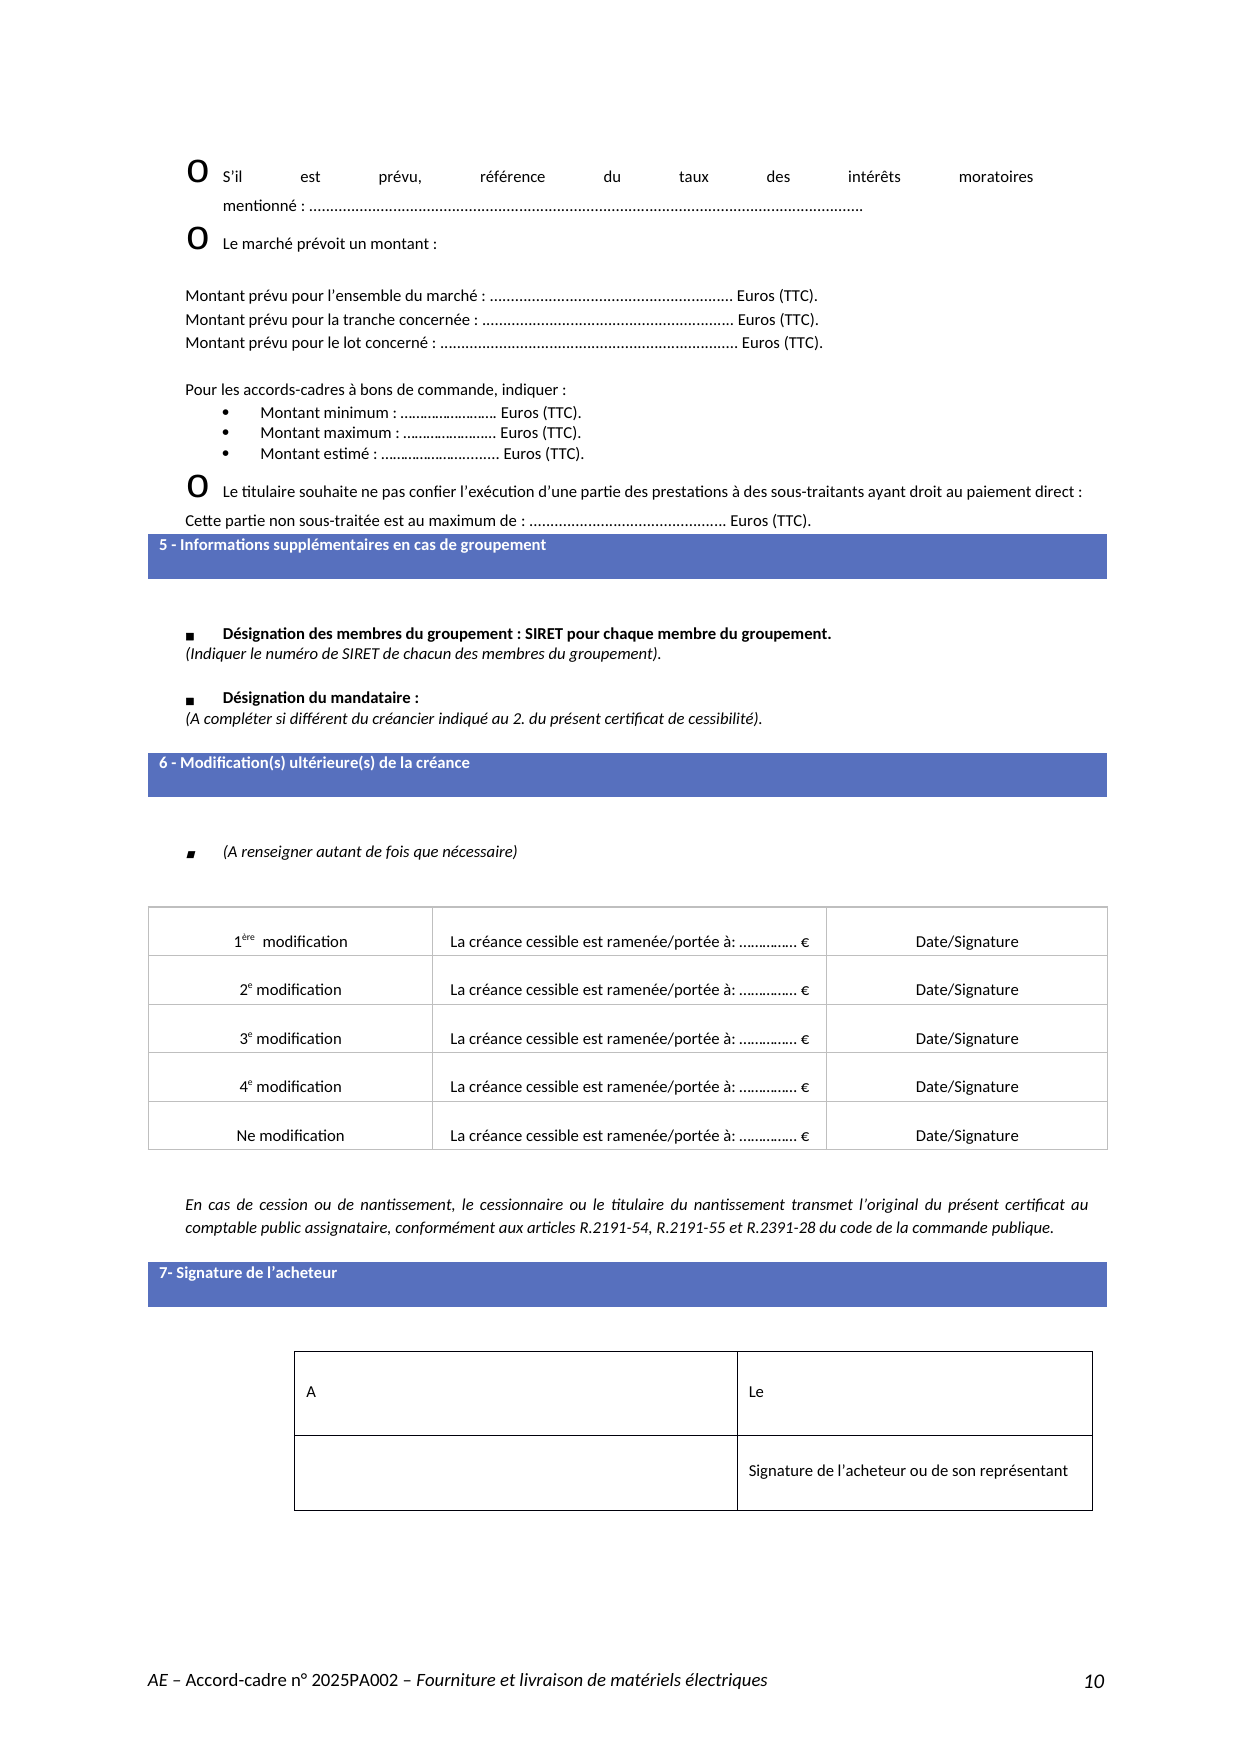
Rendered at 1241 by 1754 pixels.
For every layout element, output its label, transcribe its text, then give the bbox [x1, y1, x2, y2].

list Montant maximum : …………………... Euros (TTC). [223, 423, 1093, 443]
table_cell Date/Signature [827, 956, 1107, 1003]
table_cell La créance cessible est ramenée/portée à: …………… € [433, 1102, 826, 1149]
text En cas de cession ou de nantissement, le cessionnaire ou le titulaire du nantissement transmet l’original du présent certificat au comptable public assignataire, conformément aux articles R.2191-54, R.2191-55 et R.2391-28 du code de la commande publique. [185, 1194, 1093, 1238]
text Pour les accords-cadres à bons de commande, indiquer : [185, 379, 1093, 399]
table_header 5 - Informations supplémentaires en cas de groupement [148, 534, 1107, 579]
table_header 1ère modification [149, 908, 432, 955]
text (A compléter si différent du créancier indiqué au 2. du présent certificat de cessibilité). [185, 708, 1093, 729]
table_cell Date/Signature [827, 1005, 1107, 1052]
table_header 7- Signature de l’acheteur [148, 1262, 1107, 1307]
list Montant estimé : …………………......... Euros (TTC). [223, 443, 1093, 463]
table_cell La créance cessible est ramenée/portée à: …………… € [433, 1053, 826, 1101]
list Montant minimum : ……………………. Euros (TTC). [223, 402, 1093, 423]
text Cette partie non sous-traitée est au maximum de : ............................................... Euros (TTC). [185, 510, 1093, 531]
text Montant prévu pour l’ensemble du marché : .......................................................... Euros (TTC). [185, 286, 1093, 306]
text Montant prévu pour la tranche concernée : ............................................................ Euros (TTC). [185, 309, 1093, 329]
table_cell Date/Signature [827, 1102, 1107, 1149]
table_cell [295, 1436, 737, 1510]
list S’il est prévu, référence du taux des intérêts moratoires mentionné : .................................................................................................................................... [185, 148, 1093, 215]
table_header Le [738, 1352, 1092, 1434]
table_cell La créance cessible est ramenée/portée à: …………… € [433, 956, 826, 1003]
table_cell Date/Signature [827, 1053, 1107, 1101]
text (Indiquer le numéro de SIRET de chacun des membres du groupement). [185, 643, 1093, 664]
table_cell Ne modification [149, 1102, 432, 1149]
list Désignation du mandataire : [185, 688, 1093, 708]
table_cell Signature de l’acheteur ou de son représentant [738, 1436, 1092, 1510]
table_header A [295, 1352, 737, 1434]
table_header Date/Signature [827, 908, 1107, 955]
list Le marché prévoit un montant : [185, 215, 1093, 262]
list Le titulaire souhaite ne pas confier l’exécution d’une partie des prestations à des sous-traitants ayant droit au paiement direct : [185, 463, 1093, 510]
list (A renseigner autant de fois que nécessaire) [185, 842, 1093, 862]
table_cell La créance cessible est ramenée/portée à: …………… € [433, 1005, 826, 1052]
table_header La créance cessible est ramenée/portée à: …………… € [433, 908, 826, 955]
table_header 6 - Modification(s) ultérieure(s) de la créance [148, 753, 1107, 797]
table_cell 2e modification [149, 956, 432, 1003]
table_cell 3e modification [149, 1005, 432, 1052]
table_cell 4e modification [149, 1053, 432, 1101]
list Désignation des membres du groupement : SIRET pour chaque membre du groupement. [185, 623, 1093, 643]
text Montant prévu pour le lot concerné : ....................................................................... Euros (TTC). [185, 332, 1093, 353]
